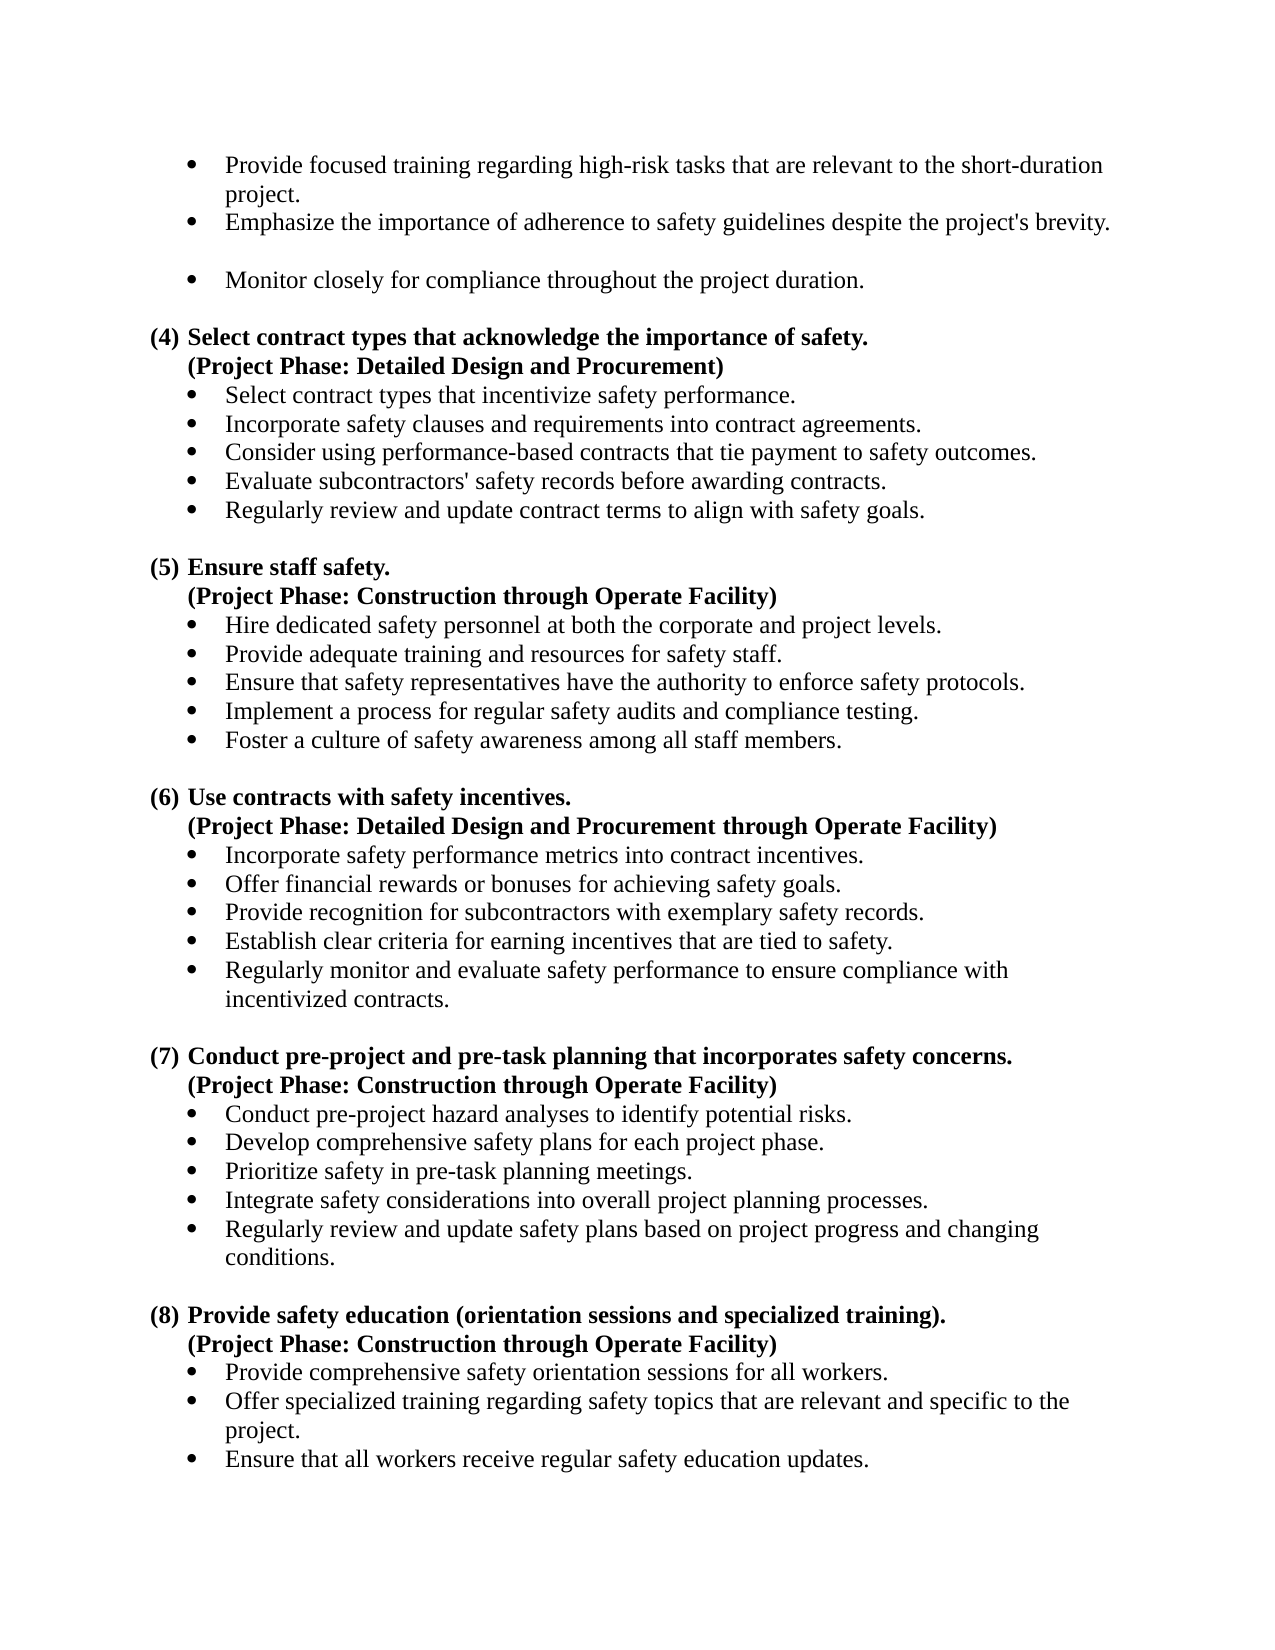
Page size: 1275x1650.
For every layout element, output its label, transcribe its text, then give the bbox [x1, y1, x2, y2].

list Provide recognition for subcontractors with exemplary safety records. [187, 897, 1125, 926]
list Foster a culture of safety awareness among all staff members. [187, 725, 1125, 754]
list Ensure that safety representatives have the authority to enforce safety protocols. [187, 667, 1125, 696]
list Establish clear criteria for earning incentives that are tied to safety. [187, 926, 1125, 955]
list Incorporate safety clauses and requirements into contract agreements. [187, 409, 1125, 437]
subtitle Select contract types that acknowledge the importance of safety. [150, 322, 1125, 351]
list Emphasize the importance of adherence to safety guidelines despite the project's brevity. [187, 207, 1125, 265]
subtitle (Project Phase: Detailed Design and Procurement) [187, 351, 1125, 380]
list Provide adequate training and resources for safety staff. [187, 639, 1125, 667]
list Regularly monitor and evaluate safety performance to ensure compliance with incentivized contracts. [187, 955, 1125, 1012]
subtitle Provide safety education (orientation sessions and specialized training). [150, 1300, 1125, 1329]
list Provide comprehensive safety orientation sessions for all workers. [187, 1357, 1125, 1386]
list Ensure that all workers receive regular safety education updates. [187, 1444, 1125, 1472]
list Regularly review and update safety plans based on project progress and changing conditions. [187, 1214, 1125, 1271]
list Conduct pre-project hazard analyses to identify potential risks. [187, 1099, 1125, 1127]
list Develop comprehensive safety plans for each project phase. [187, 1127, 1125, 1156]
subtitle (Project Phase: Detailed Design and Procurement through Operate Facility) [187, 811, 1125, 840]
subtitle (Project Phase: Construction through Operate Facility) [187, 1329, 1125, 1357]
subtitle Use contracts with safety incentives. [150, 782, 1125, 811]
list Regularly review and update contract terms to align with safety goals. [187, 495, 1125, 524]
list Select contract types that incentivize safety performance. [187, 380, 1125, 409]
list (Project Phase: Construction through Operate Facility) [187, 581, 1125, 610]
list Ensure staff safety. [150, 552, 1125, 581]
list Monitor closely for compliance throughout the project duration. [187, 265, 1125, 294]
list Provide focused training regarding high-risk tasks that are relevant to the short-duration project. [187, 150, 1125, 207]
list Integrate safety considerations into overall project planning processes. [187, 1185, 1125, 1214]
list Implement a process for regular safety audits and compliance testing. [187, 696, 1125, 725]
list Consider using performance-based contracts that tie payment to safety outcomes. [187, 437, 1125, 466]
subtitle Conduct pre-project and pre-task planning that incorporates safety concerns. [150, 1041, 1125, 1070]
subtitle (Project Phase: Construction through Operate Facility) [187, 1070, 1125, 1099]
list Offer specialized training regarding safety topics that are relevant and specific to the project. [187, 1386, 1125, 1444]
list Incorporate safety performance metrics into contract incentives. [187, 840, 1125, 869]
list Prioritize safety in pre-task planning meetings. [187, 1156, 1125, 1185]
list Hire dedicated safety personnel at both the corporate and project levels. [187, 610, 1125, 639]
list Evaluate subcontractors' safety records before awarding contracts. [187, 466, 1125, 495]
list Offer financial rewards or bonuses for achieving safety goals. [187, 869, 1125, 897]
